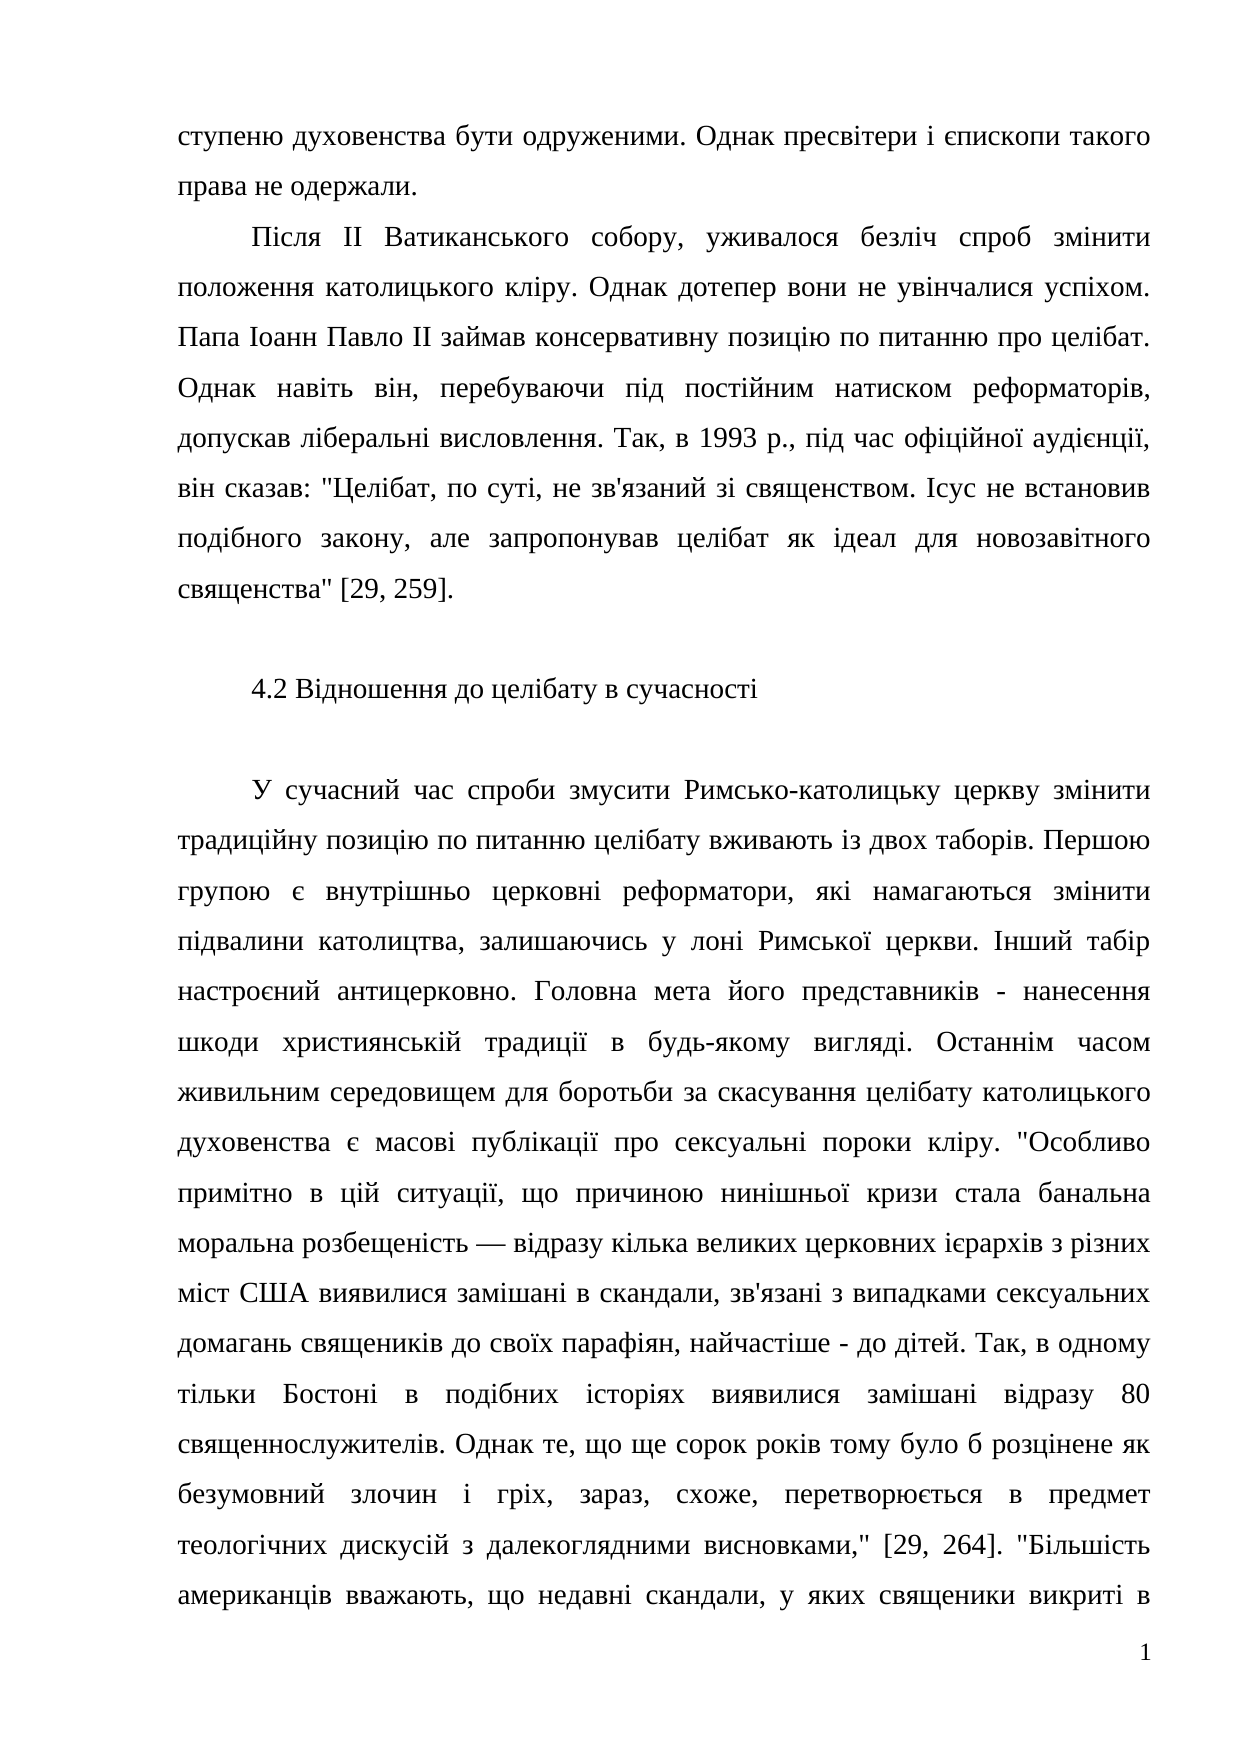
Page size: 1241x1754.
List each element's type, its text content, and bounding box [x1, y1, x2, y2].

text 4.2 Відношення до целібату в сучасності [177, 672, 1152, 705]
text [177, 772, 1152, 1611]
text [177, 118, 1152, 202]
text Після II Ватиканського собору, уживалося безліч спроб змінити положення католицького кліру. Однак дотепер вони не увінчалися успіхом. Папа Іоанн Павло II займав консервативну позицію по питанню про целібат. Однак навіть він, перебуваючи під постійним натиском реформаторів, допускав ліберальні висловлення. Так, в 1993 р., під час офіційної аудієнції, він сказав: "Целібат, по суті, не зв'язаний зі священством. Ісус не встановив подібного закону, але запропонував целібат як ідеал для новозавітного священства" [29, 259]. [177, 219, 1152, 604]
